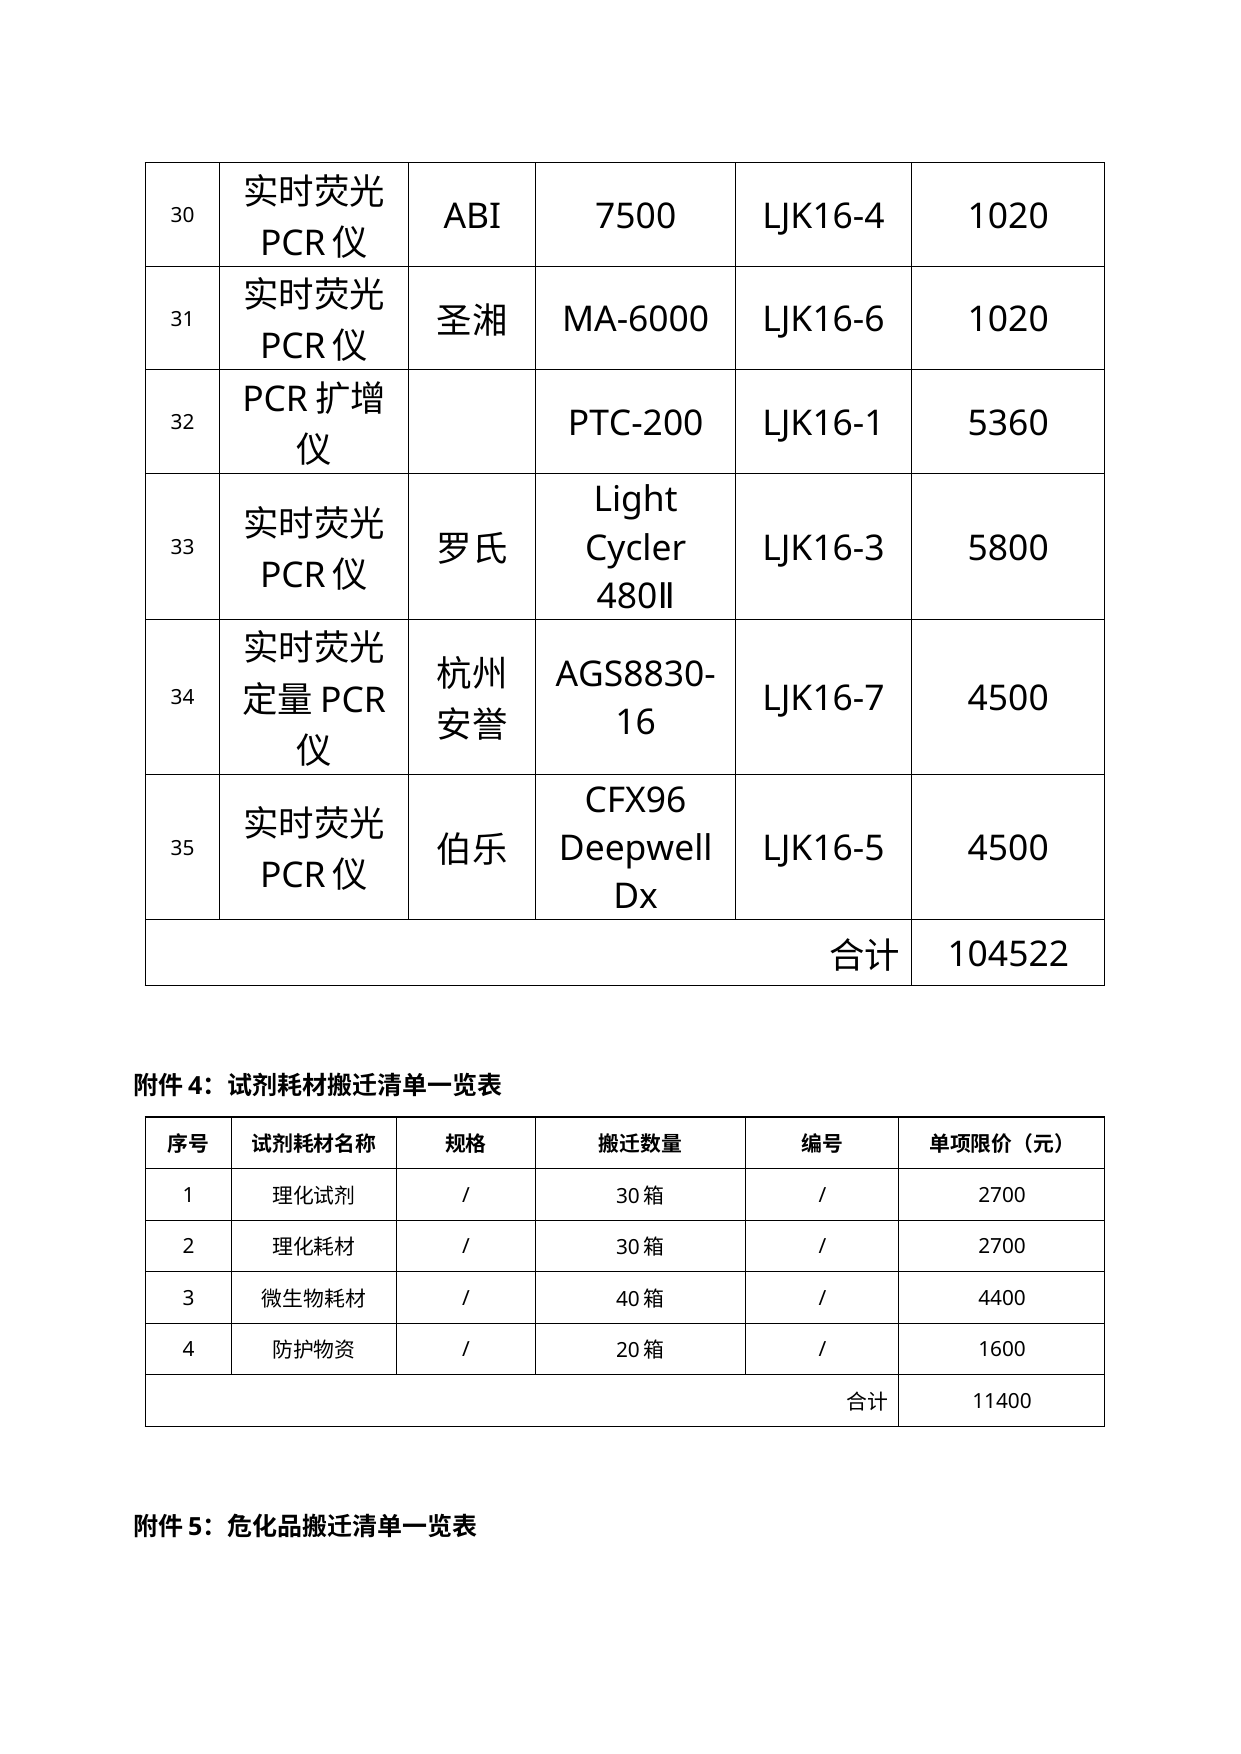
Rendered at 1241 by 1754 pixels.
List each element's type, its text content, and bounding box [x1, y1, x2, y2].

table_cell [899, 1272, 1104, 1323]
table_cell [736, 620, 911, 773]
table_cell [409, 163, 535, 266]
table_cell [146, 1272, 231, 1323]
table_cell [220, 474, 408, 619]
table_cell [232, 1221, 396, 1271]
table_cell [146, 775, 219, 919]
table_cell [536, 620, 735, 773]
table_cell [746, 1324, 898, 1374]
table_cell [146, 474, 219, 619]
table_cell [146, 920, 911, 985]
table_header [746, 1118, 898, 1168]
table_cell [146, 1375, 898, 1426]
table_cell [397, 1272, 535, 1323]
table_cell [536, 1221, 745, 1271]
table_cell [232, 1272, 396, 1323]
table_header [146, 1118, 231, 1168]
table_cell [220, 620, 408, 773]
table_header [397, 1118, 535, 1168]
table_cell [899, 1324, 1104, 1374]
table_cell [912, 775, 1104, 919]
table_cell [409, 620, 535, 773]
text 附件5：危化品搬迁清单一览表 [133, 1492, 1092, 1557]
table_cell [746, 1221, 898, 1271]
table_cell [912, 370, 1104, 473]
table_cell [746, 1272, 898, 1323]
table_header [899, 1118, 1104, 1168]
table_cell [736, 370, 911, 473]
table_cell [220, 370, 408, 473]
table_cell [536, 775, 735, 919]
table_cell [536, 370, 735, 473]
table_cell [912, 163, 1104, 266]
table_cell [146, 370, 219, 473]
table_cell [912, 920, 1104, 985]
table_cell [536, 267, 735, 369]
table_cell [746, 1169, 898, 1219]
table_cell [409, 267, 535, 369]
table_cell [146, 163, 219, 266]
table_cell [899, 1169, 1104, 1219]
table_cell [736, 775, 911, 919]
text 附件4：试剂耗材搬迁清单一览表 [133, 1051, 1092, 1116]
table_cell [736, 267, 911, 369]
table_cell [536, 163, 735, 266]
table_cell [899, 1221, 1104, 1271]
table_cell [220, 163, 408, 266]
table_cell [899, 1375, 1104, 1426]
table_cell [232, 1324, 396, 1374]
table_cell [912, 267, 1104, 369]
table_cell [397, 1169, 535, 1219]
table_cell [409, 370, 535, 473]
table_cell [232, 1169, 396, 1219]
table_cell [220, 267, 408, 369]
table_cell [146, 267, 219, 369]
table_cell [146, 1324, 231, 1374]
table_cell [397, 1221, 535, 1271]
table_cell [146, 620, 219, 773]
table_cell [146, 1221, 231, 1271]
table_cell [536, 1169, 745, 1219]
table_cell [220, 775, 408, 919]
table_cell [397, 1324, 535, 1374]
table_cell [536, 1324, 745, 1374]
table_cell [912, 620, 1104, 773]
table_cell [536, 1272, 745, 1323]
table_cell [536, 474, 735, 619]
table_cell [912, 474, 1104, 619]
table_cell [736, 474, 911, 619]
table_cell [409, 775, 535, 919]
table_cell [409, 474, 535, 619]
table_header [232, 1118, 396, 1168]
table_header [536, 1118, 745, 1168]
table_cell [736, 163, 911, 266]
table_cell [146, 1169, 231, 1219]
